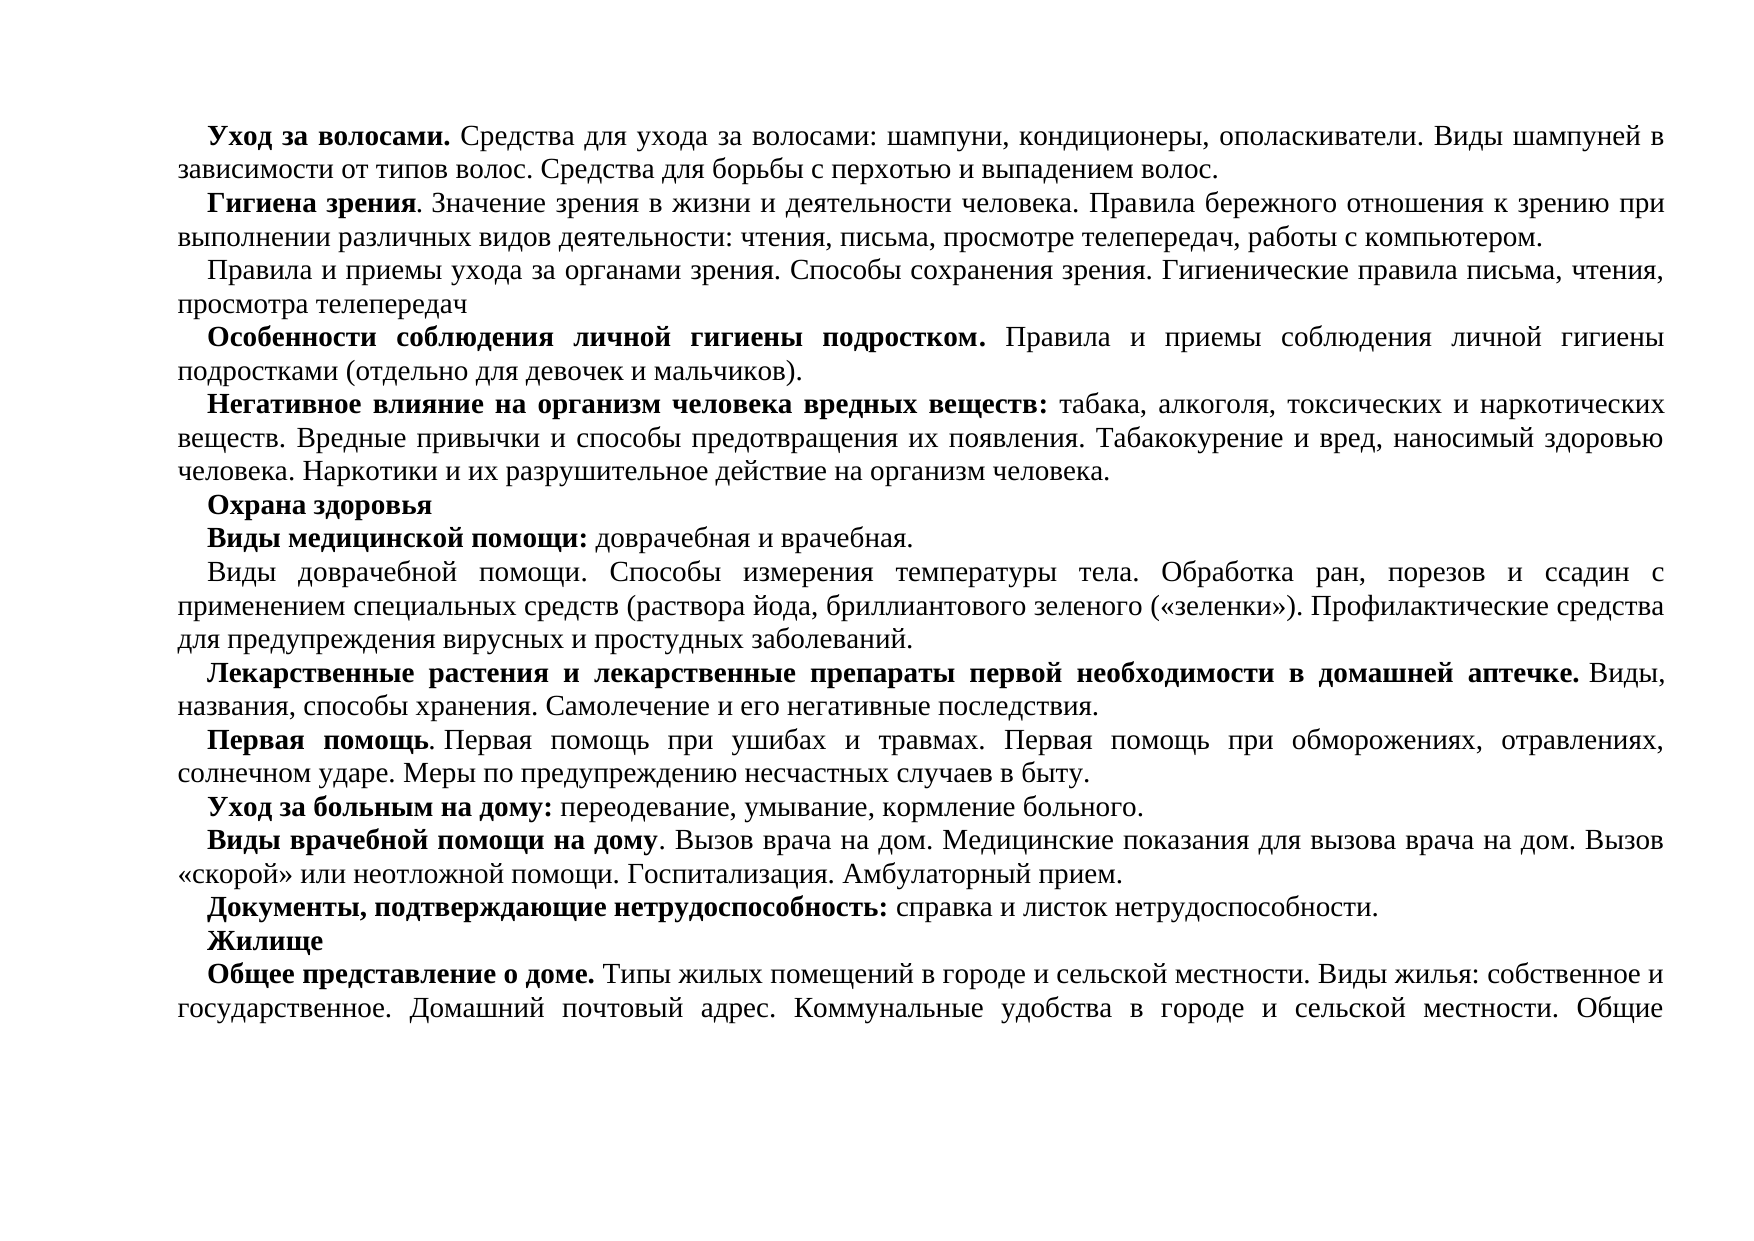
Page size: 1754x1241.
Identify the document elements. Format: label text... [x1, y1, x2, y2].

text Охрана здоровья [177, 487, 1665, 521]
text Виды врачебной помощи на дому. Вызов врача на дом. Медицинские показания для вызова врача на дом. Вызов «скорой» или неотложной помощи. Госпитализация. Амбулаторный прием. [177, 822, 1665, 889]
text Лекарственные растения и лекарственные препараты первой необходимости в домашней аптечке. Виды, названия, способы хранения. Самолечение и его негативные последствия. [177, 655, 1665, 722]
text Правила и приемы ухода за органами зрения. Способы сохранения зрения. Гигиенические правила письма, чтения, просмотра телепередач [177, 252, 1665, 319]
text Виды доврачебной помощи. Способы измерения температуры тела. Обработка ран, порезов и ссадин с применением специальных средств (раствора йода, бриллиантового зеленого («зеленки»). Профилактические средства для предупреждения вирусных и простудных заболеваний. [177, 554, 1665, 655]
text Особенности соблюдения личной гигиены подростком. Правила и приемы соблюдения личной гигиены подростками (отдельно для девочек и мальчиков). [177, 319, 1665, 386]
text Уход за волосами. Средства для ухода за волосами: шампуни, кондиционеры, ополаскиватели. Виды шампуней в зависимости от типов волос. Средства для борьбы с перхотью и выпадением волос. [177, 118, 1665, 185]
text Гигиена зрения. Значение зрения в жизни и деятельности человека. Правила бережного отношения к зрению при выполнении различных видов деятельности: чтения, письма, просмотре телепередач, работы с компьютером. [177, 185, 1665, 252]
text Жилище [177, 923, 1665, 957]
text Уход за больным на дому: переодевание, умывание, кормление больного. [177, 789, 1665, 822]
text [177, 957, 1665, 1024]
text Первая помощь. Первая помощь при ушибах и травмах. Первая помощь при обморожениях, отравлениях, солнечном ударе. Меры по предупреждению несчастных случаев в быту. [177, 722, 1665, 789]
text Виды медицинской помощи: доврачебная и врачебная. [177, 521, 1665, 554]
text Документы, подтверждающие нетрудоспособность: справка и листок нетрудоспособности. [177, 889, 1665, 923]
text Негативное влияние на организм человека вредных веществ: табака, алкоголя, токсических и наркотических веществ. Вредные привычки и способы предотвращения их появления. Табакокурение и вред, наносимый здоровью человека. Наркотики и их разрушительное действие на организм человека. [177, 386, 1665, 487]
